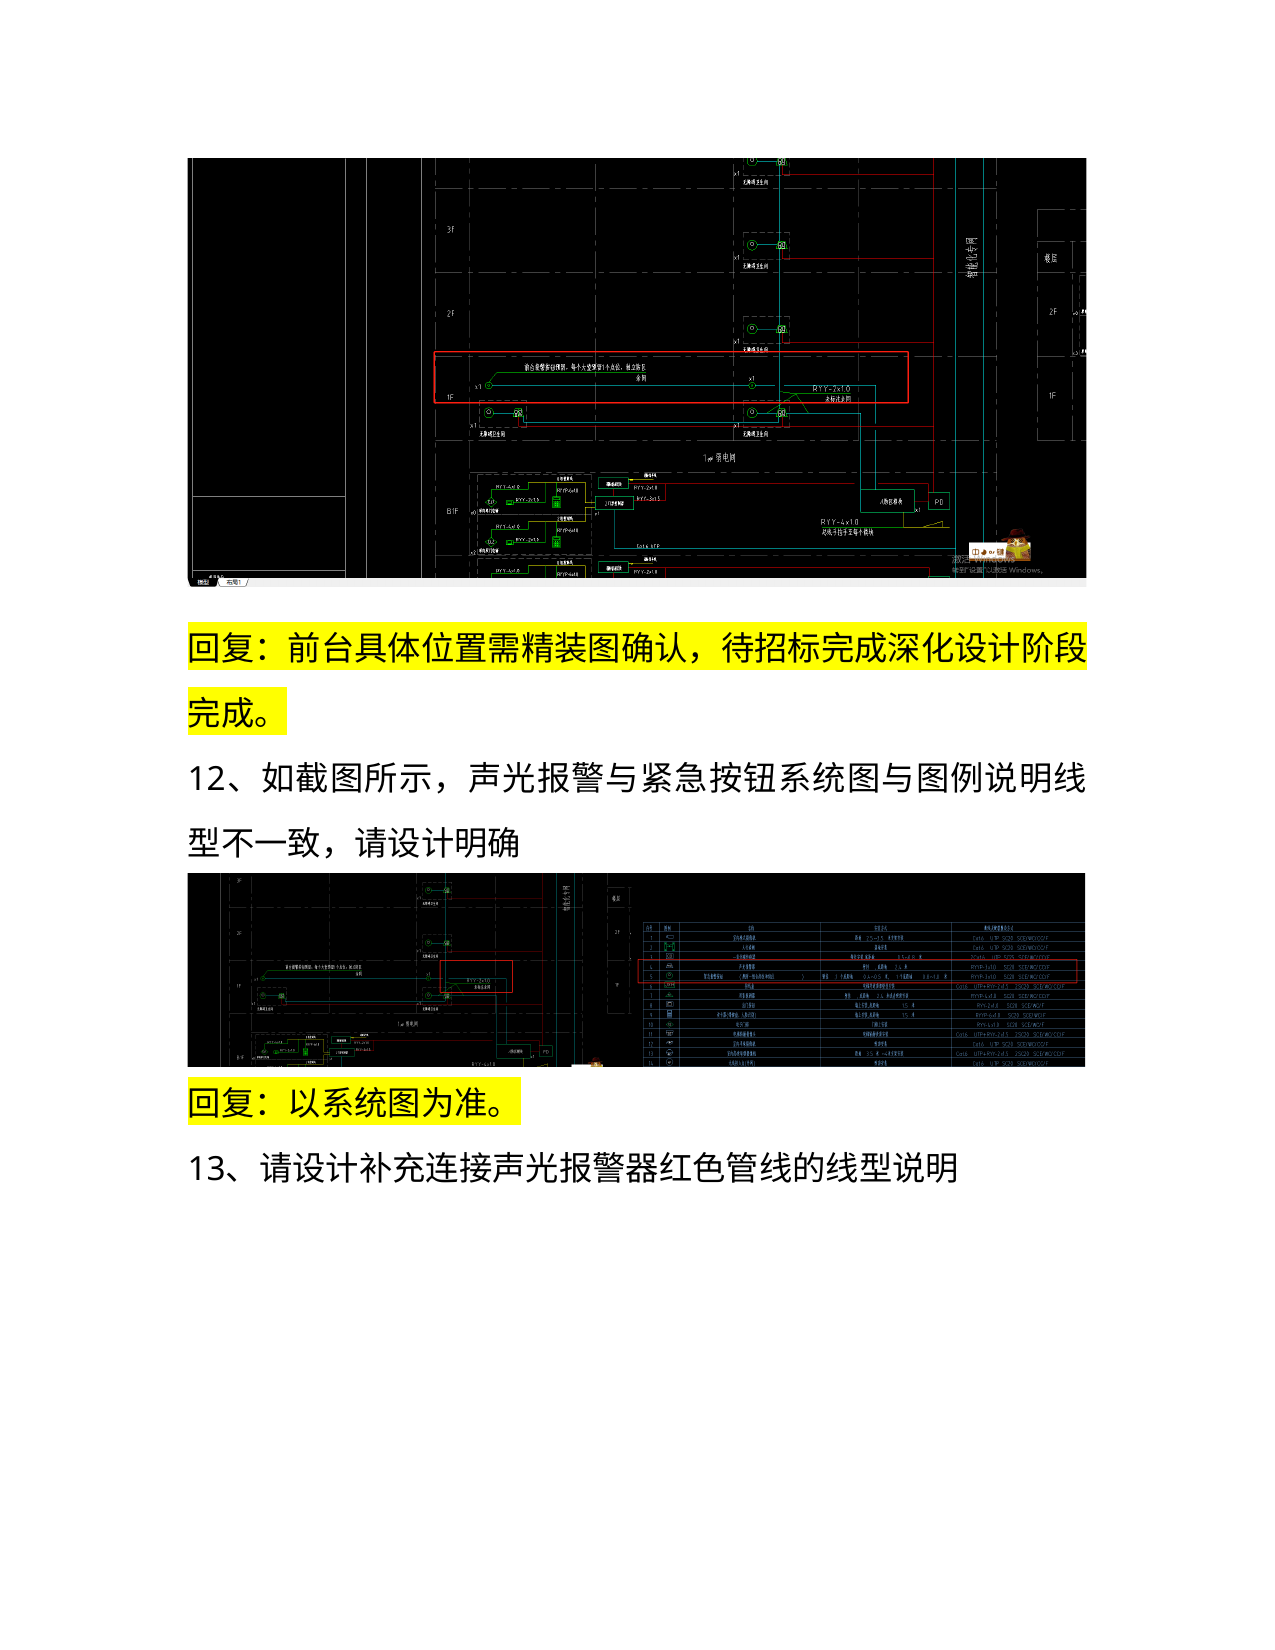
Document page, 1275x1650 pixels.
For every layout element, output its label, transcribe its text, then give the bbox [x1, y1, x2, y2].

text 回复：以系统图为准。 [187, 1069, 1087, 1134]
list 请设计补充连接声光报警器红色管线的线型说明 [187, 1134, 1087, 1199]
picture [187, 158, 1087, 587]
list 12、如截图所示，声光报警与紧急按钮系统图与图例说明线型不一致，请设计明确 [187, 744, 1087, 874]
text 回复：前台具体位置需精装图确认，待招标完成深化设计阶段完成。 [187, 614, 1087, 744]
picture [187, 873, 1085, 1067]
